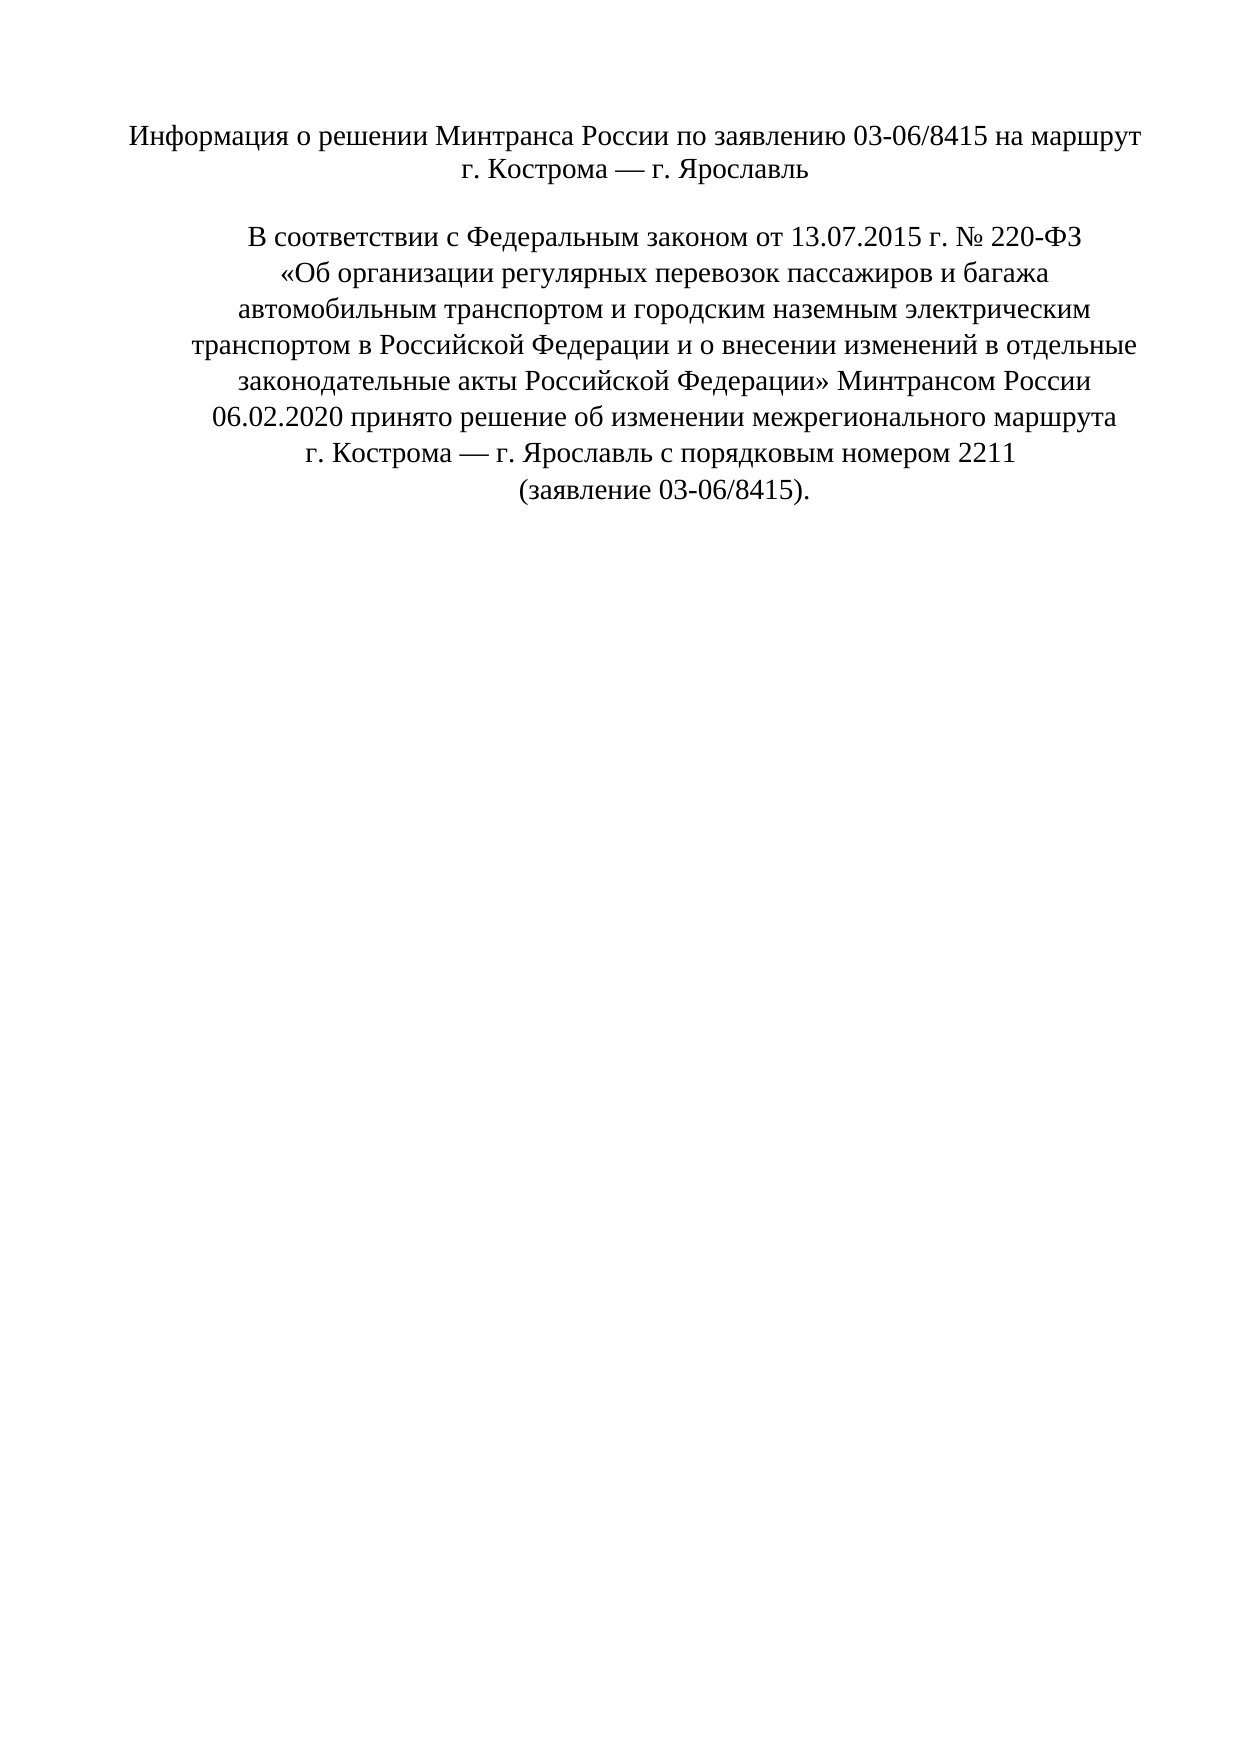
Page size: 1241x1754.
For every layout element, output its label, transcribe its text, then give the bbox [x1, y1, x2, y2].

text Информация о решении Минтранса России по заявлению 03-06/8415 на маршрут г. Кострома — г. Ярославль [118, 118, 1152, 185]
text В соответствии с Федеральным законом от 13.07.2015 г. № 220-ФЗ «Об организации регулярных перевозок пассажиров и багажа автомобильным транспортом и городским наземным электрическим транспортом в Российской Федерации и о внесении изменений в отдельные законодательные акты Российской Федерации» Минтрансом России 06.02.2020 принято решение об изменении межрегионального маршрута г. Кострома — г. Ярославль с порядковым номером 2211 (заявление 03-06/8415). [177, 219, 1152, 505]
